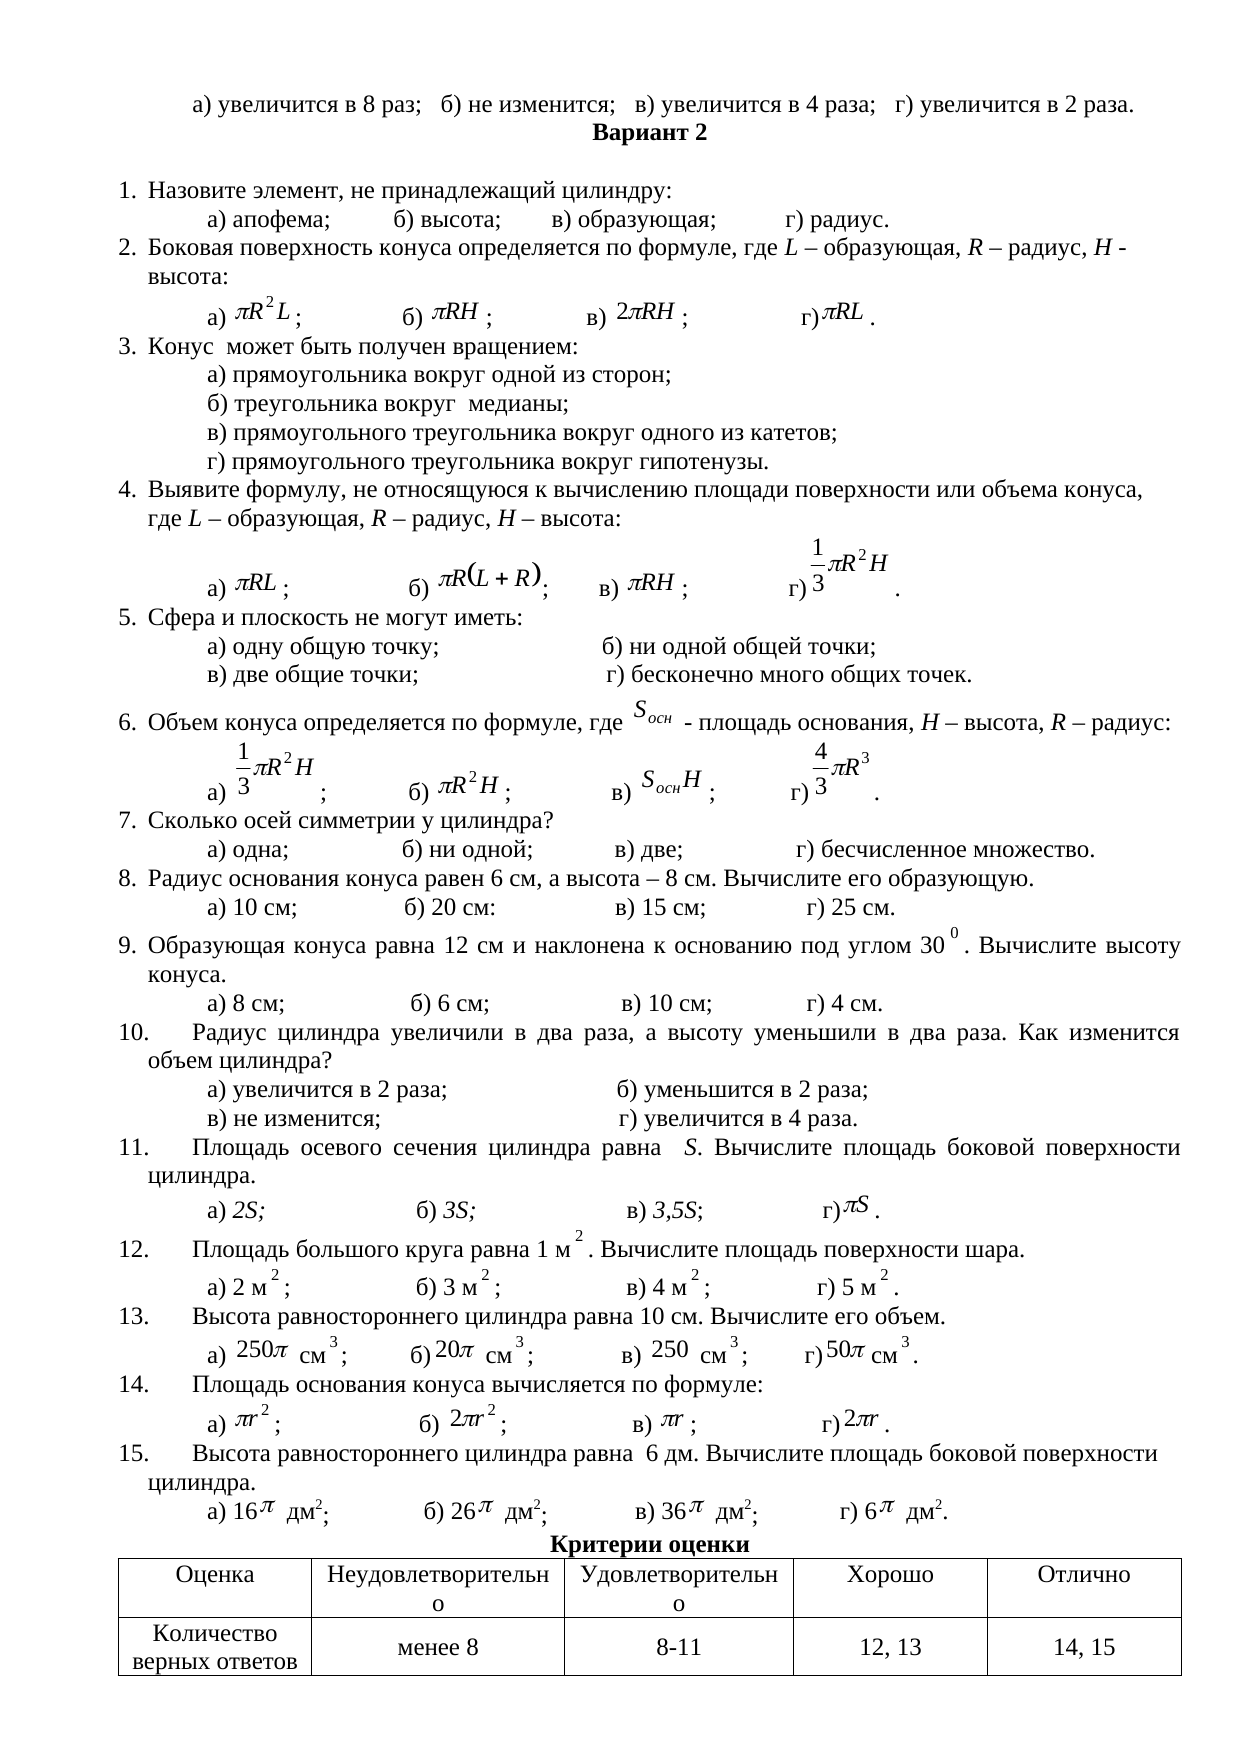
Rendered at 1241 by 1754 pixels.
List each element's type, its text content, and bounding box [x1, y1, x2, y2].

list Сколько осей симметрии у цилиндра? [118, 805, 1181, 834]
text а) 2S; б) 3S; в) 3,5S; г). [148, 1189, 1181, 1224]
table_cell 12, 13 [794, 1618, 987, 1675]
list Площадь осевого сечения цилиндра равна S. Вычислите площадь боковой поверхности цилиндра. [118, 1132, 1181, 1189]
list Конус может быть получен вращением: [118, 331, 1181, 359]
table_cell менее 8 [312, 1618, 564, 1675]
table_cell 8-11 [565, 1618, 793, 1675]
list Образующая конуса равна и наклонена к основанию под углом 30. Вычислите высоту конуса. [118, 920, 1181, 988]
text а) ; б) ; в) ; г). [148, 290, 1181, 331]
text а) см; б) см; в) см; г)см. [148, 1330, 1181, 1369]
text а) апофема; б) высота; в) образующая; г) радиус. [148, 204, 1181, 232]
text а) ; б) ; в) ; г). [148, 1397, 1181, 1438]
text а) ; б) ; в) ; г). [148, 532, 1181, 602]
table_header Неудовлетворительно [312, 1559, 564, 1617]
text а) ; б) ; в) ; г). [148, 735, 1181, 805]
list Радиус цилиндра увеличили в два раза, а высоту уменьшили в два раза. Как изменится объем цилиндра? [118, 1017, 1181, 1074]
table_header Оценка [119, 1559, 311, 1617]
table_cell 14, 15 [988, 1618, 1181, 1675]
list Площадь основания конуса вычисляется по формуле: [118, 1369, 1181, 1397]
table_header Хорошо [794, 1559, 987, 1617]
list Назовите элемент, не принадлежащий цилиндру: [118, 175, 1181, 204]
text а) прямоугольника вокруг одной из сторон; [148, 359, 1181, 388]
text Критерии оценки [118, 1529, 1181, 1558]
text а) 16 дм2; б) 26 дм2; в) 36 дм2; г) 6 дм2. [148, 1496, 1181, 1529]
text а) б) в) 15 см; г) . [148, 892, 1181, 920]
text а) увеличится в 2 раза; б) уменьшится в 2 раза; [148, 1074, 1181, 1103]
text в) прямоугольного треугольника вокруг одного из катетов; [148, 417, 1181, 446]
list Высота равностороннего цилиндра равна . Вычислите его объем. [118, 1301, 1181, 1330]
text а) 2 м; б) 3 м; в) 4 м; г) 5 м. [148, 1262, 1181, 1301]
table_cell Количество верных ответов [119, 1618, 311, 1675]
text Вариант 2 [118, 117, 1181, 146]
text а) одну общую точку; б) ни одной общей точки; [148, 631, 1181, 659]
text в) две общие точки; г) бесконечно много общих точек. [148, 659, 1181, 688]
text а) увеличится в 8 раз; б) не изменится; в) увеличится в 4 раза; г) увеличится в 2 раза. [118, 89, 1181, 117]
text а) одна; б) ни одной; в) две; г) бесчисленное множество. [148, 834, 1181, 863]
list Высота равностороннего цилиндра равна 6 дм. Вычислите площадь боковой поверхности цилиндра. [118, 1438, 1181, 1496]
text в) не изменится; г) увеличится в 4 раза. [148, 1103, 1181, 1132]
list Радиус основания конуса равен , а высота – . Вычислите его образующую. [118, 863, 1181, 892]
table_header Отлично [988, 1559, 1181, 1617]
list Площадь большого круга равна 1 м. Вычислите площадь поверхности шара. [118, 1224, 1181, 1262]
list Боковая поверхность конуса определяется по формуле, где L – образующая, R – радиус, H - высота: [118, 232, 1181, 290]
list Сфера и плоскость не могут иметь: [118, 602, 1181, 631]
list Объем конуса определяется по формуле, где - площадь основания, H – высота, R – радиус: [118, 688, 1181, 735]
list Выявите формулу, не относящуюся к вычислению площади поверхности или объема конуса, где L – образующая, R – радиус, H – высота: [118, 474, 1181, 532]
text а) б) в) 10 см; г) . [148, 988, 1181, 1017]
text б) треугольника вокруг медианы; [148, 388, 1181, 417]
text г) прямоугольного треугольника вокруг гипотенузы. [148, 446, 1181, 474]
table_header Удовлетворительно [565, 1559, 793, 1617]
